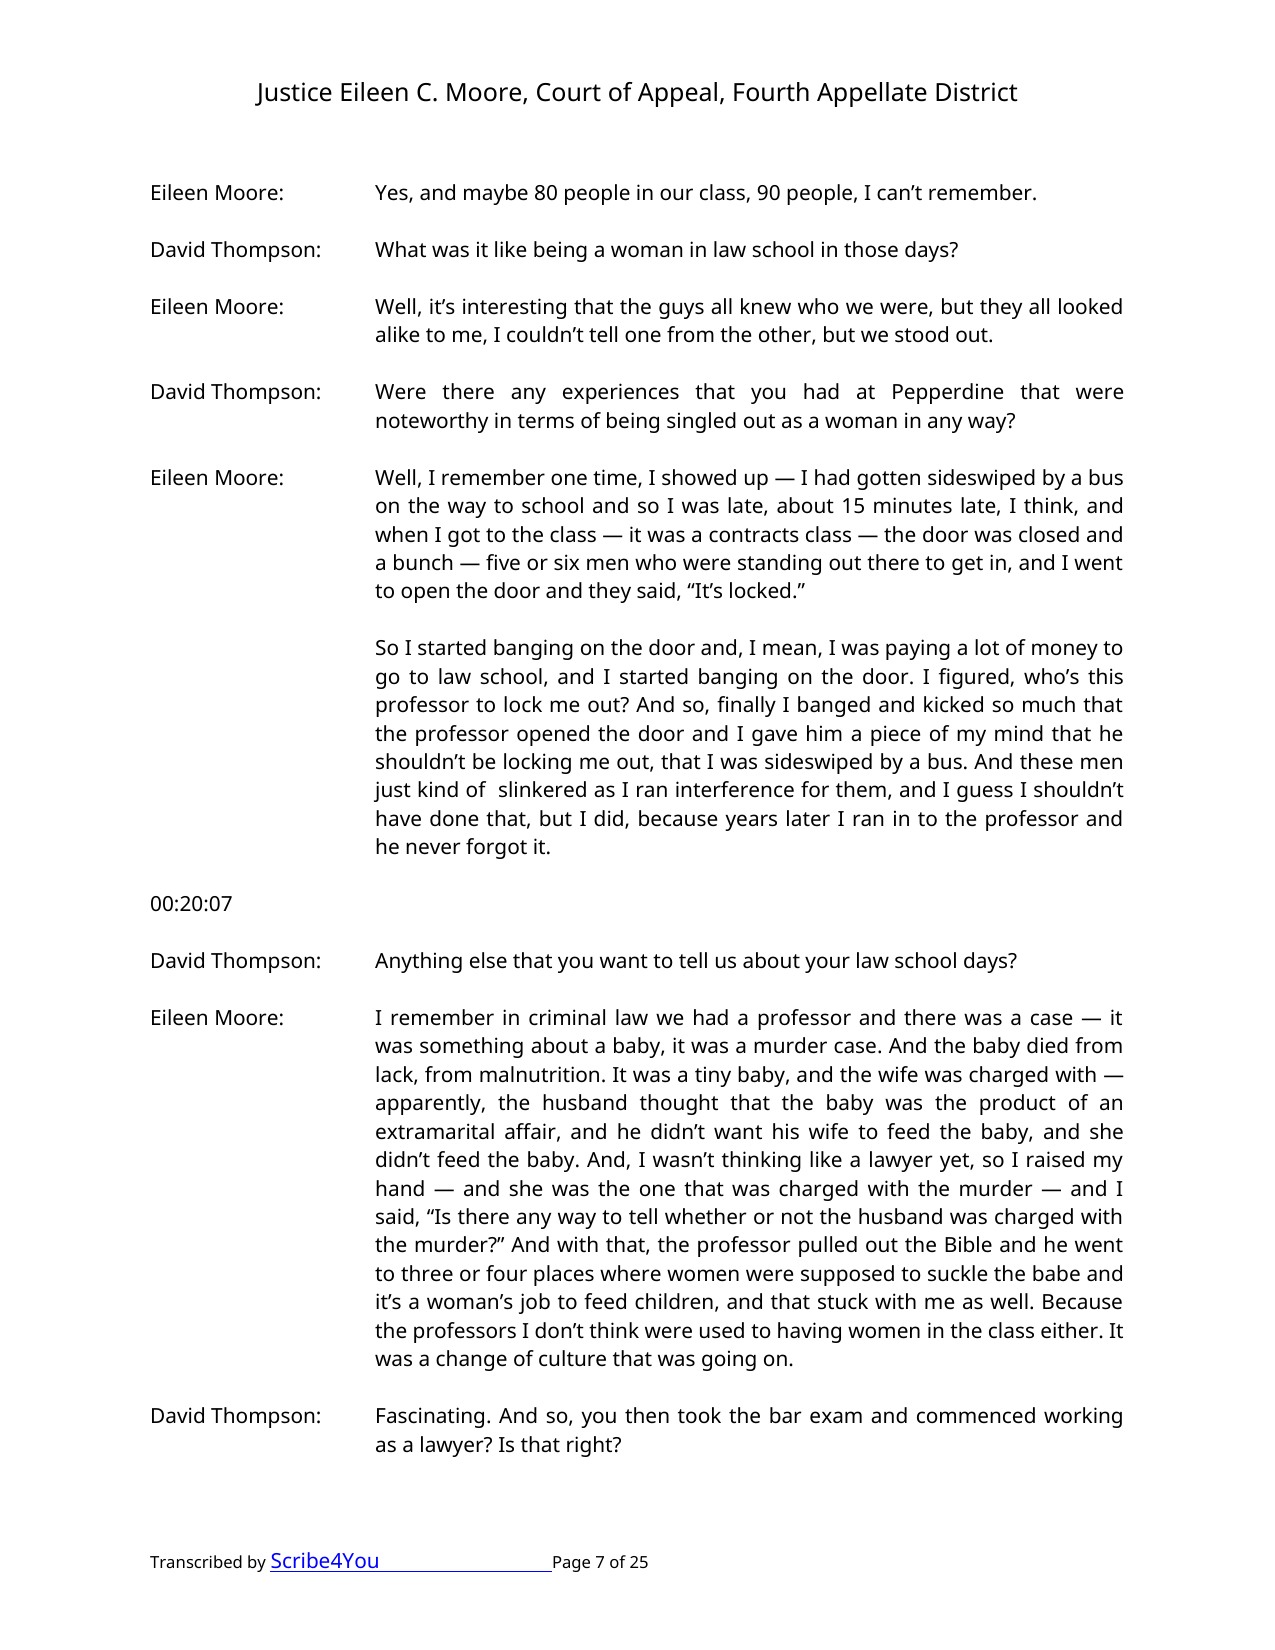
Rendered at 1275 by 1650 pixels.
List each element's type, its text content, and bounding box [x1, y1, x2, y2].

text So I started banging on the door and, I mean, I was paying a lot of money to go to law school, and I started banging on the door. I figured, who’s this professor to lock me out? And so, finally I banged and kicked so much that the professor opened the door and I gave him a piece of my mind that he shouldn’t be locking me out, that I was sideswiped by a bus. And these men just kind of slinkered as I ran interference for them, and I guess I shouldn’t have done that, but I did, because years later I ran in to the professor and he never forgot it. [150, 633, 1125, 861]
text 00:20:07 [150, 889, 1125, 918]
text David Thompson: What was it like being a woman in law school in those days? [150, 235, 1125, 264]
text David Thompson: Were there any experiences that you had at Pepperdine that were noteworthy in terms of being singled out as a woman in any way? [150, 377, 1125, 434]
text Eileen Moore: I remember in criminal law we had a professor and there was a case — it was something about a baby, it was a murder case. And the baby died from lack, from malnutrition. It was a tiny baby, and the wife was charged with — apparently, the husband thought that the baby was the product of an extramarital affair, and he didn’t want his wife to feed the baby, and she didn’t feed the baby. And, I wasn’t thinking like a lawyer yet, so I raised my hand — and she was the one that was charged with the murder — and I said, “Is there any way to tell whether or not the husband was charged with the murder?” And with that, the professor pulled out the Bible and he went to three or four places where women were supposed to suckle the babe and it’s a woman’s job to feed children, and that stuck with me as well. Because the professors I don’t think were used to having women in the class either. It was a change of culture that was going on. [150, 1003, 1125, 1373]
text David Thompson: Fascinating. And so, you then took the bar exam and commenced working as a lawyer? Is that right? [150, 1401, 1125, 1458]
text Eileen Moore: Well, I remember one time, I showed up — I had gotten sideswiped by a bus on the way to school and so I was late, about 15 minutes late, I think, and when I got to the class — it was a contracts class — the door was closed and a bunch — five or six men who were standing out there to get in, and I went to open the door and they said, “It’s locked.” [150, 463, 1125, 605]
text David Thompson: Anything else that you want to tell us about your law school days? [150, 946, 1125, 975]
text Eileen Moore: Yes, and maybe 80 people in our class, 90 people, I can’t remember. [150, 178, 1125, 207]
text Eileen Moore: Well, it’s interesting that the guys all knew who we were, but they all looked alike to me, I couldn’t tell one from the other, but we stood out. [150, 292, 1125, 349]
